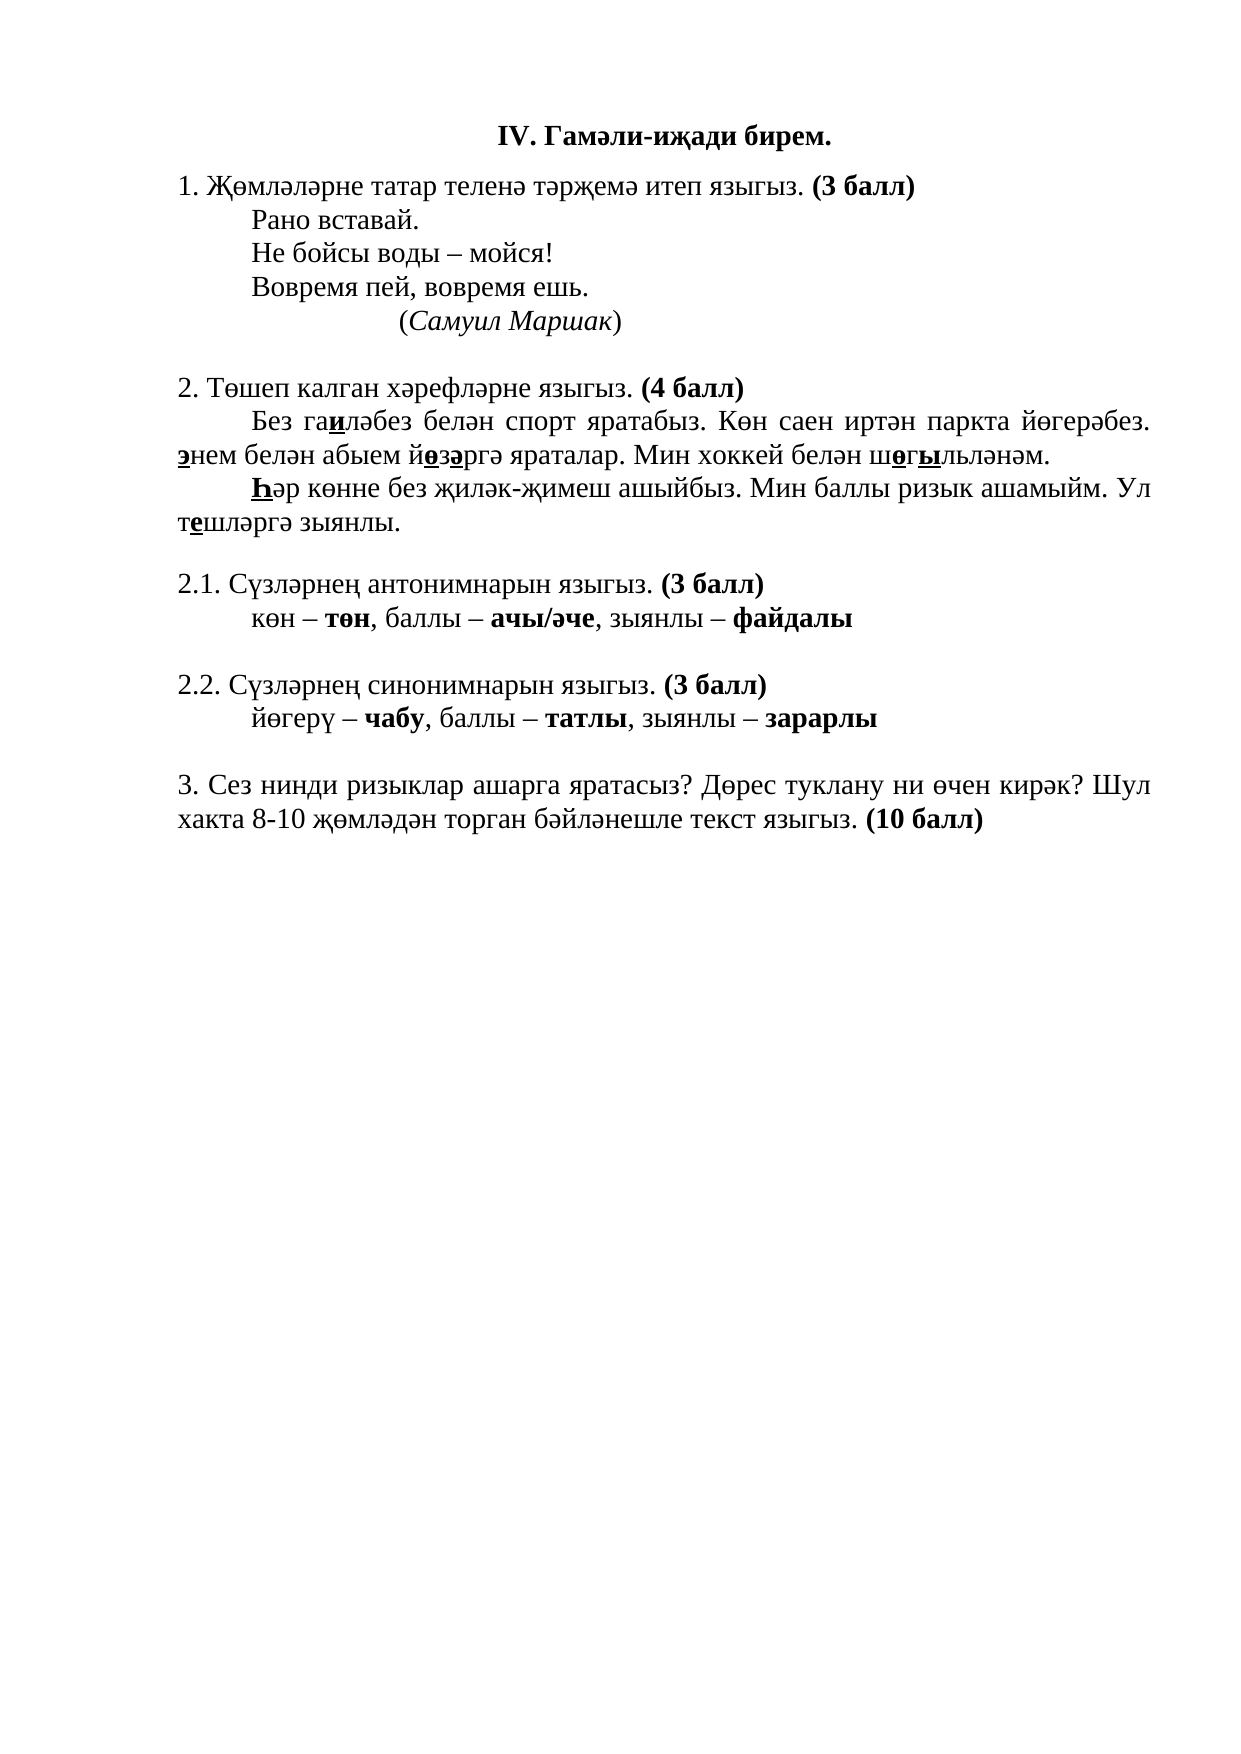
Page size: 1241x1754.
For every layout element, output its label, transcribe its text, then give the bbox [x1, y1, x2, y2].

text 1. Җөмләләрне татар теленә тәрҗемә итеп языгыз. (3 балл) [177, 168, 1152, 202]
text йөгерү – чабу, баллы – татлы, зыянлы – зарарлы [177, 700, 1152, 734]
text Не бойсы воды – мойся! [177, 236, 1152, 269]
text 2. Төшеп калган хәрефләрне языгыз. (4 балл) [177, 370, 1152, 403]
text 2.1. Сүзләрнең антонимнарын языгыз. (3 балл) [177, 566, 1152, 600]
text Рано вставай. [177, 202, 1152, 236]
text IV. Гамәли-иҗади бирем. [177, 118, 1152, 152]
text 2.2. Сүзләрнең синонимнарын языгыз. (3 балл) [177, 667, 1152, 700]
text (Самуил Маршак) [177, 303, 1152, 336]
text Һәр көнне без җиләк-җимеш ашыйбыз. Мин баллы ризык ашамыйм. Ул тешләргә зыянлы. [177, 470, 1152, 537]
text Без гаиләбез белән спорт яратабыз. Көн саен иртән паркта йөгерәбез. энем белән абыем йөзәргә яраталар. Мин хоккей белән шөгыльләнәм. [177, 403, 1152, 470]
text Вовремя пей, вовремя ешь. [177, 269, 1152, 303]
text 3. Сез нинди ризыклар ашарга яратасыз? Дөрес туклану ни өчен кирәк? Шул хакта 8-10 җөмләдән торган бәйләнешле текст языгыз. (10 балл) [177, 767, 1152, 834]
text көн – төн, баллы – ачы/әче, зыянлы – файдалы [177, 600, 1152, 633]
